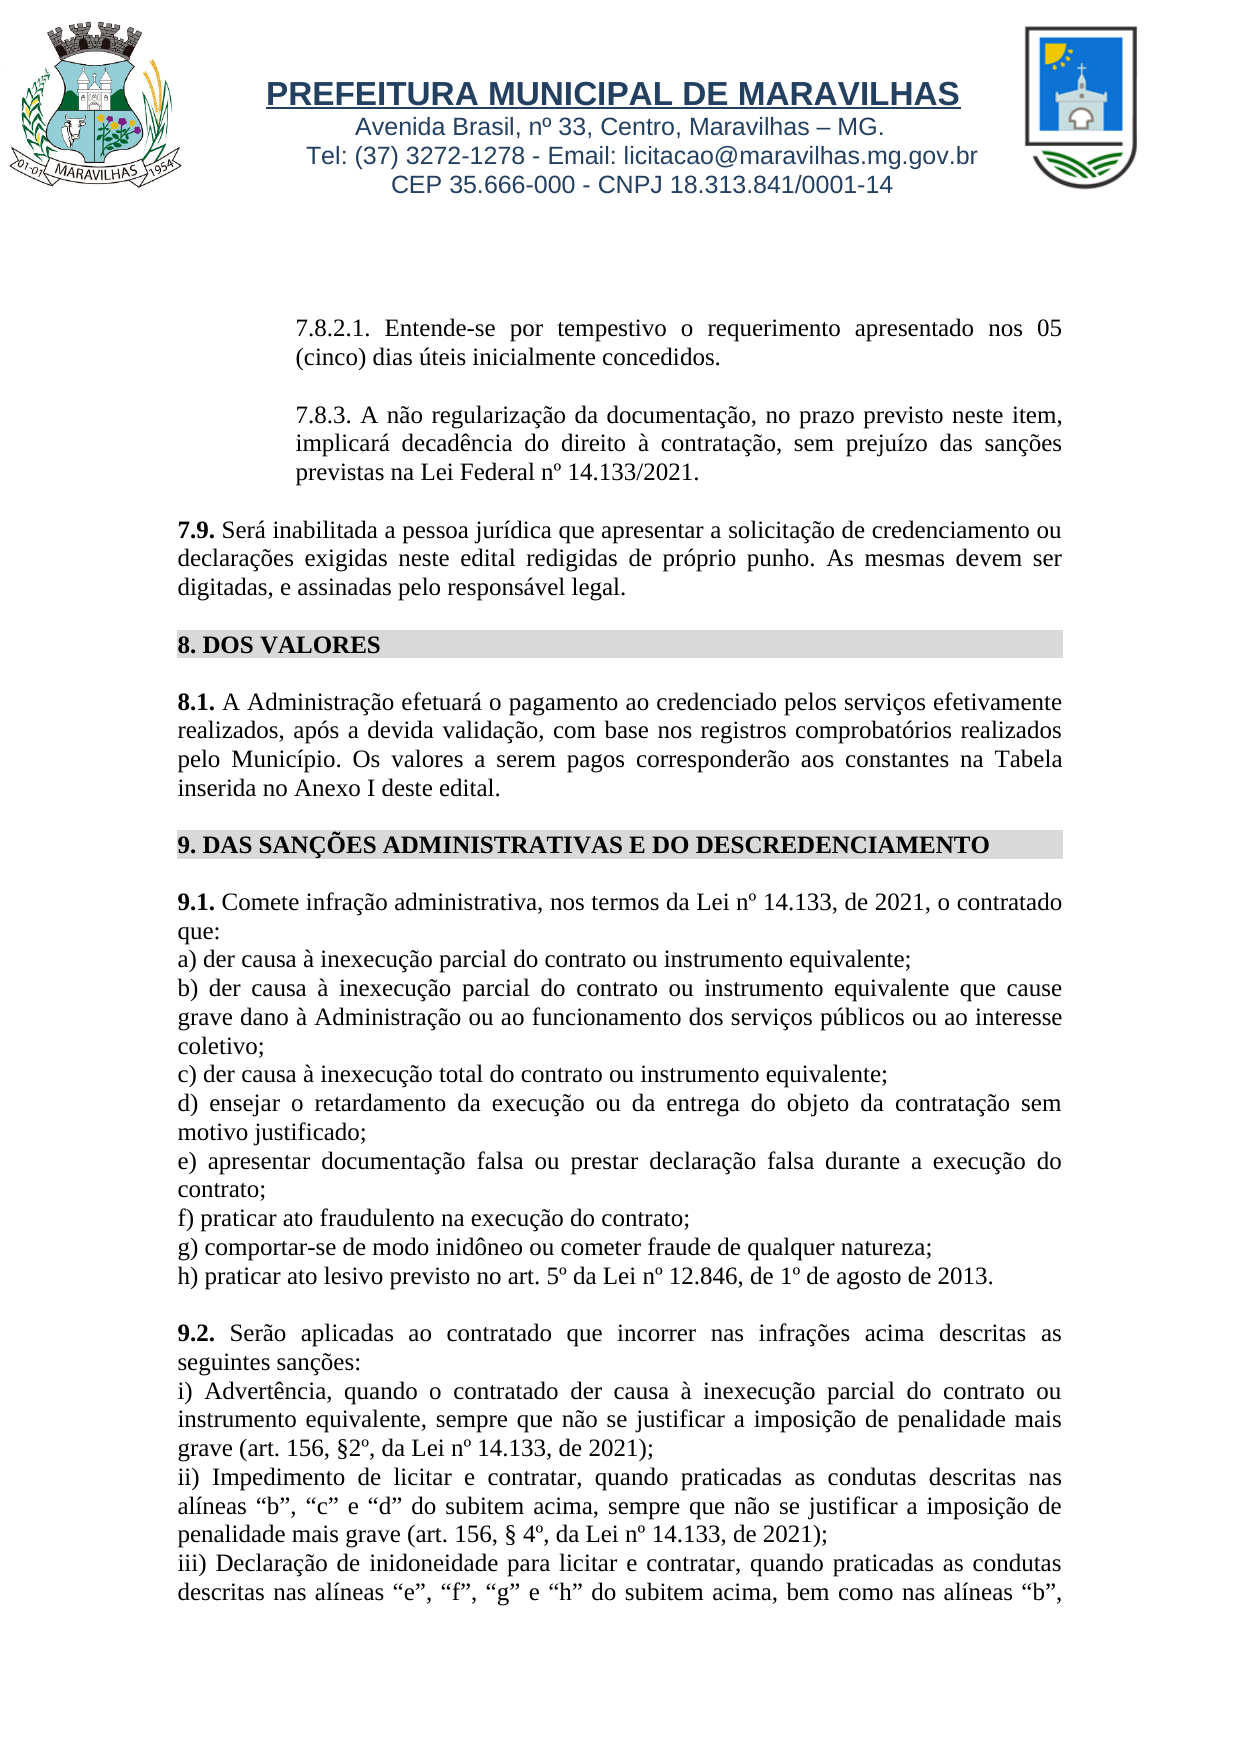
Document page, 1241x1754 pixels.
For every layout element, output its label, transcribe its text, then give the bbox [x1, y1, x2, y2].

text 7.8.3. A não regularização da documentação, no prazo previsto neste item, implicará decadência do direito à contratação, sem prejuízo das sanções previstas na Lei Federal nº 14.133/2021. [295, 400, 1063, 486]
text 9.2. Serão aplicadas ao contratado que incorrer nas infrações acima descritas as seguintes sanções: [177, 1318, 1063, 1376]
text e) apresentar documentação falsa ou prestar declaração falsa durante a execução do contrato; [177, 1146, 1063, 1203]
text c) der causa à inexecução total do contrato ou instrumento equivalente; [177, 1059, 1063, 1088]
picture [3, 16, 186, 190]
text 7.9. Será inabilitada a pessoa jurídica que apresentar a solicitação de credenciamento ou declarações exigidas neste edital redigidas de próprio punho. As mesmas devem ser digitadas, e assinadas pelo responsável legal. [177, 515, 1063, 601]
text 8. DOS VALORES [177, 630, 1063, 658]
text 9.1. Comete infração administrativa, nos termos da Lei nº 14.133, de 2021, o contratado que: [177, 887, 1063, 944]
text 8.1. A Administração efetuará o pagamento ao credenciado pelos serviços efetivamente realizados, após a devida validação, com base nos registros comprobatórios realizados pelo Município. Os valores a serem pagos corresponderão aos constantes na Tabela inserida no Anexo I deste edital. [177, 687, 1063, 802]
text ii) Impedimento de licitar e contratar, quando praticadas as condutas descritas nas alíneas “b”, “c” e “d” do subitem acima, sempre que não se justificar a imposição de penalidade mais grave (art. 156, § 4º, da Lei nº 14.133, de 2021); [177, 1462, 1063, 1548]
text 9. DAS SANÇÕES ADMINISTRATIVAS E DO DESCREDENCIAMENTO [177, 830, 1063, 859]
picture [1012, 17, 1151, 199]
text 7.8.2.1. Entende-se por tempestivo o requerimento apresentado nos 05 (cinco) dias úteis inicialmente concedidos. [295, 313, 1063, 371]
text b) der causa à inexecução parcial do contrato ou instrumento equivalente que cause grave dano à Administração ou ao funcionamento dos serviços públicos ou ao interesse coletivo; [177, 973, 1063, 1059]
text f) praticar ato fraudulento na execução do contrato; [177, 1203, 1063, 1232]
text d) ensejar o retardamento da execução ou da entrega do objeto da contratação sem motivo justificado; [177, 1088, 1063, 1146]
text g) comportar-se de modo inidôneo ou cometer fraude de qualquer natureza; [177, 1232, 1063, 1261]
text h) praticar ato lesivo previsto no art. 5º da Lei nº 12.846, de 1º de agosto de 2013. [177, 1261, 1063, 1289]
text a) der causa à inexecução parcial do contrato ou instrumento equivalente; [177, 944, 1063, 973]
text i) Advertência, quando o contratado der causa à inexecução parcial do contrato ou instrumento equivalente, sempre que não se justificar a imposição de penalidade mais grave (art. 156, §2º, da Lei nº 14.133, de 2021); [177, 1376, 1063, 1462]
